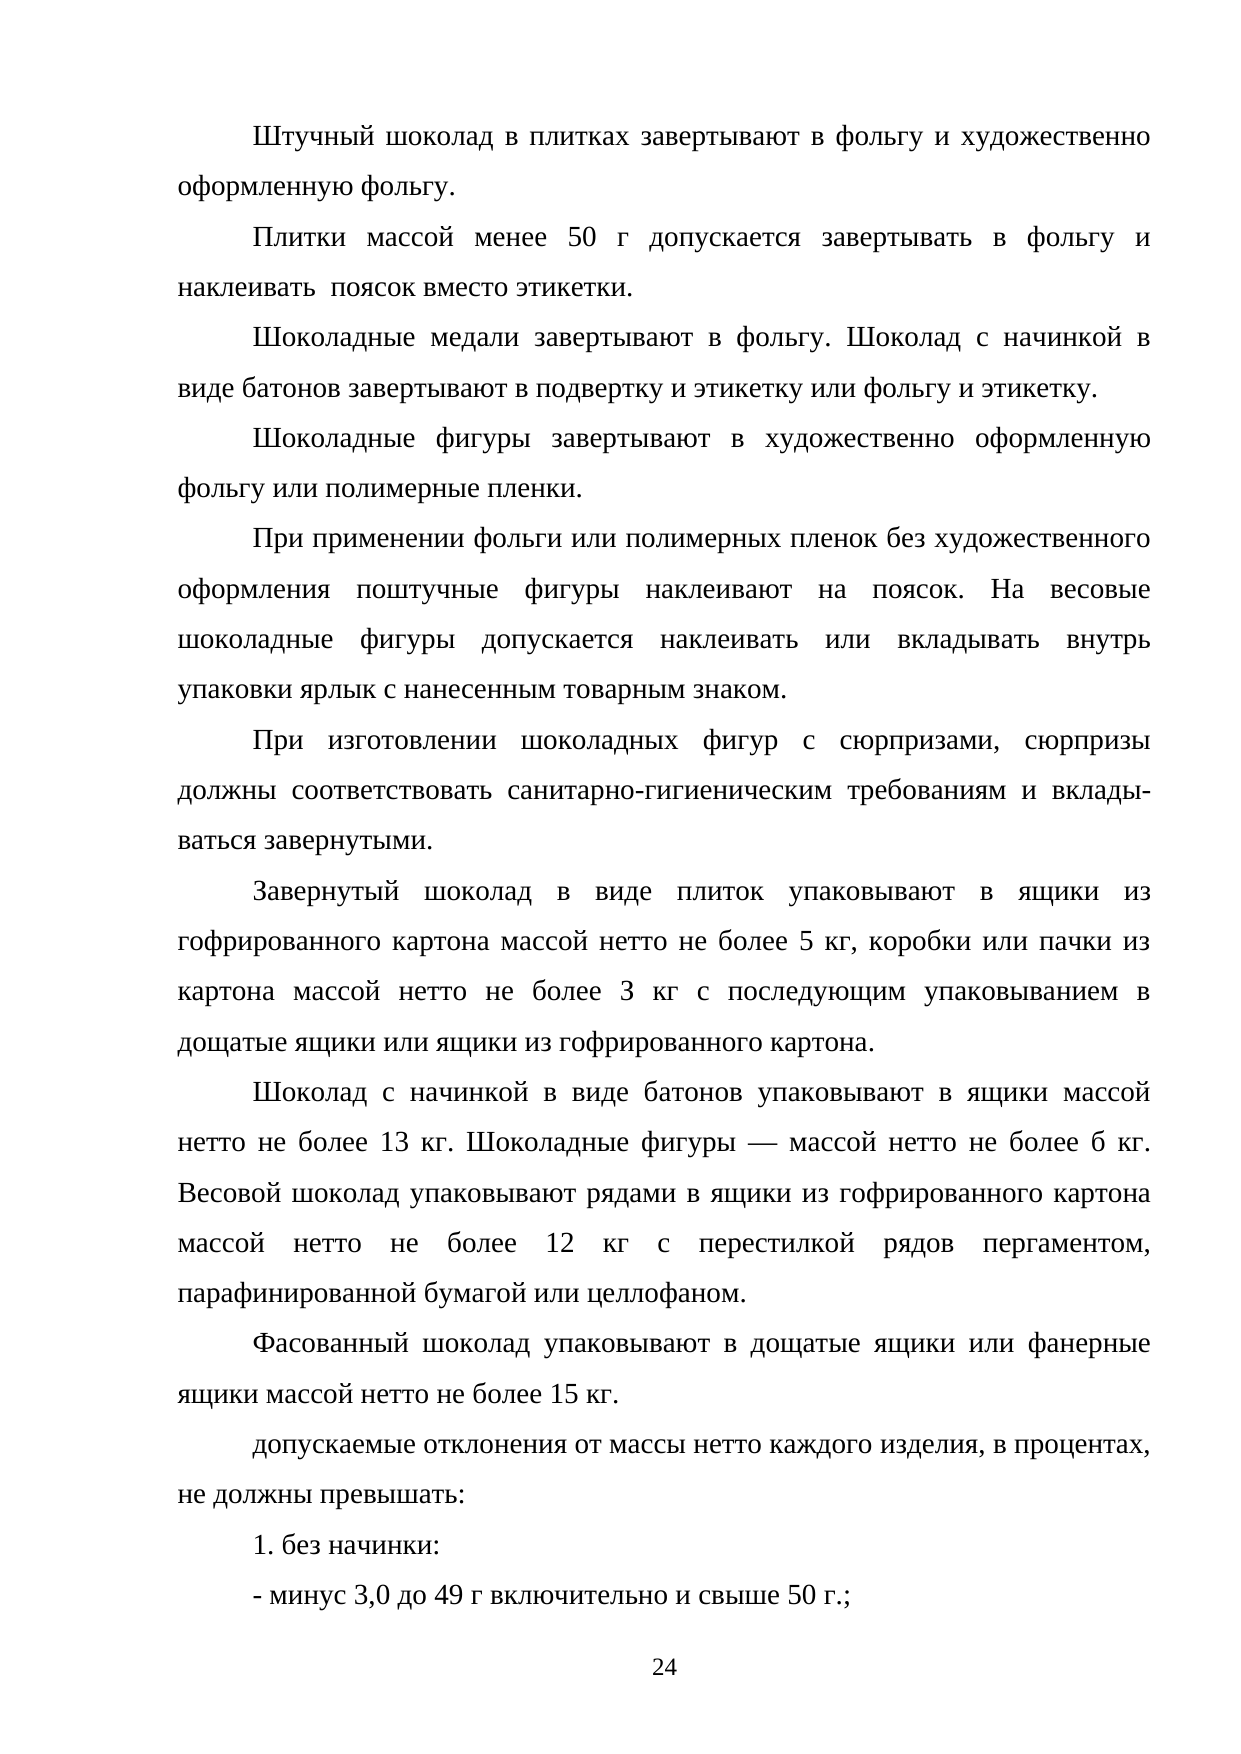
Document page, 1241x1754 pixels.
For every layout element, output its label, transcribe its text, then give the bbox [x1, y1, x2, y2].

text 1. без начинки: [177, 1527, 1152, 1560]
text Шоколад с начинкой в виде батонов упаковывают в ящики массой нетто не более . Шоколадные фигуры — массой нетто не более б кг. Весовой шоколад упаковывают рядами в ящики из гофрированного картона массой нетто не более с перестилкой рядов пергаментом, парафинированной бумагой или целлофаном. [177, 1074, 1152, 1309]
text При изготовлении шоколадных фигур с сюрпризами, сюрпризы должны соответствовать санитарно-гигиеническим требованиям и вклады- ваться завернутыми. [177, 722, 1152, 856]
text Штучный шоколад в плитках завертывают в фольгу и художественно оформленную фольгу. [177, 118, 1152, 202]
text допускаемые отклонения от массы нетто каждого изделия, в процентах, не должны превышать: [177, 1426, 1152, 1510]
text Фасованный шоколад упаковывают в дощатые ящики или фанерные ящики массой нетто не более . [177, 1326, 1152, 1409]
text Плитки массой менее допускается завертывать в фольгу и наклеивать поясок вместо этикетки. [177, 219, 1152, 303]
text Шоколадные медали завертывают в фольгу. Шоколад с начинкой в виде батонов завертывают в подвертку и этикетку или фольгу и этикетку. [177, 319, 1152, 403]
text Шоколадные фигуры завертывают в художественно оформленную фольгу или полимерные пленки. [177, 420, 1152, 504]
text - минус 3,0 до включительно и свыше .; [177, 1577, 1152, 1611]
text Завернутый шоколад в виде плиток упаковывают в ящики из гофрированного картона массой нетто не более , коробки или пачки из картона массой нетто не более З кг с последующим упаковыванием в дощатые ящики или ящики из гофрированного картона. [177, 873, 1152, 1057]
text При применении фольги или полимерных пленок без художественного оформления поштучные фигуры наклеивают на поясок. На весовые шоколадные фигуры допускается наклеивать или вкладывать внутрь упаковки ярлык с нанесенным товарным знаком. [177, 521, 1152, 705]
